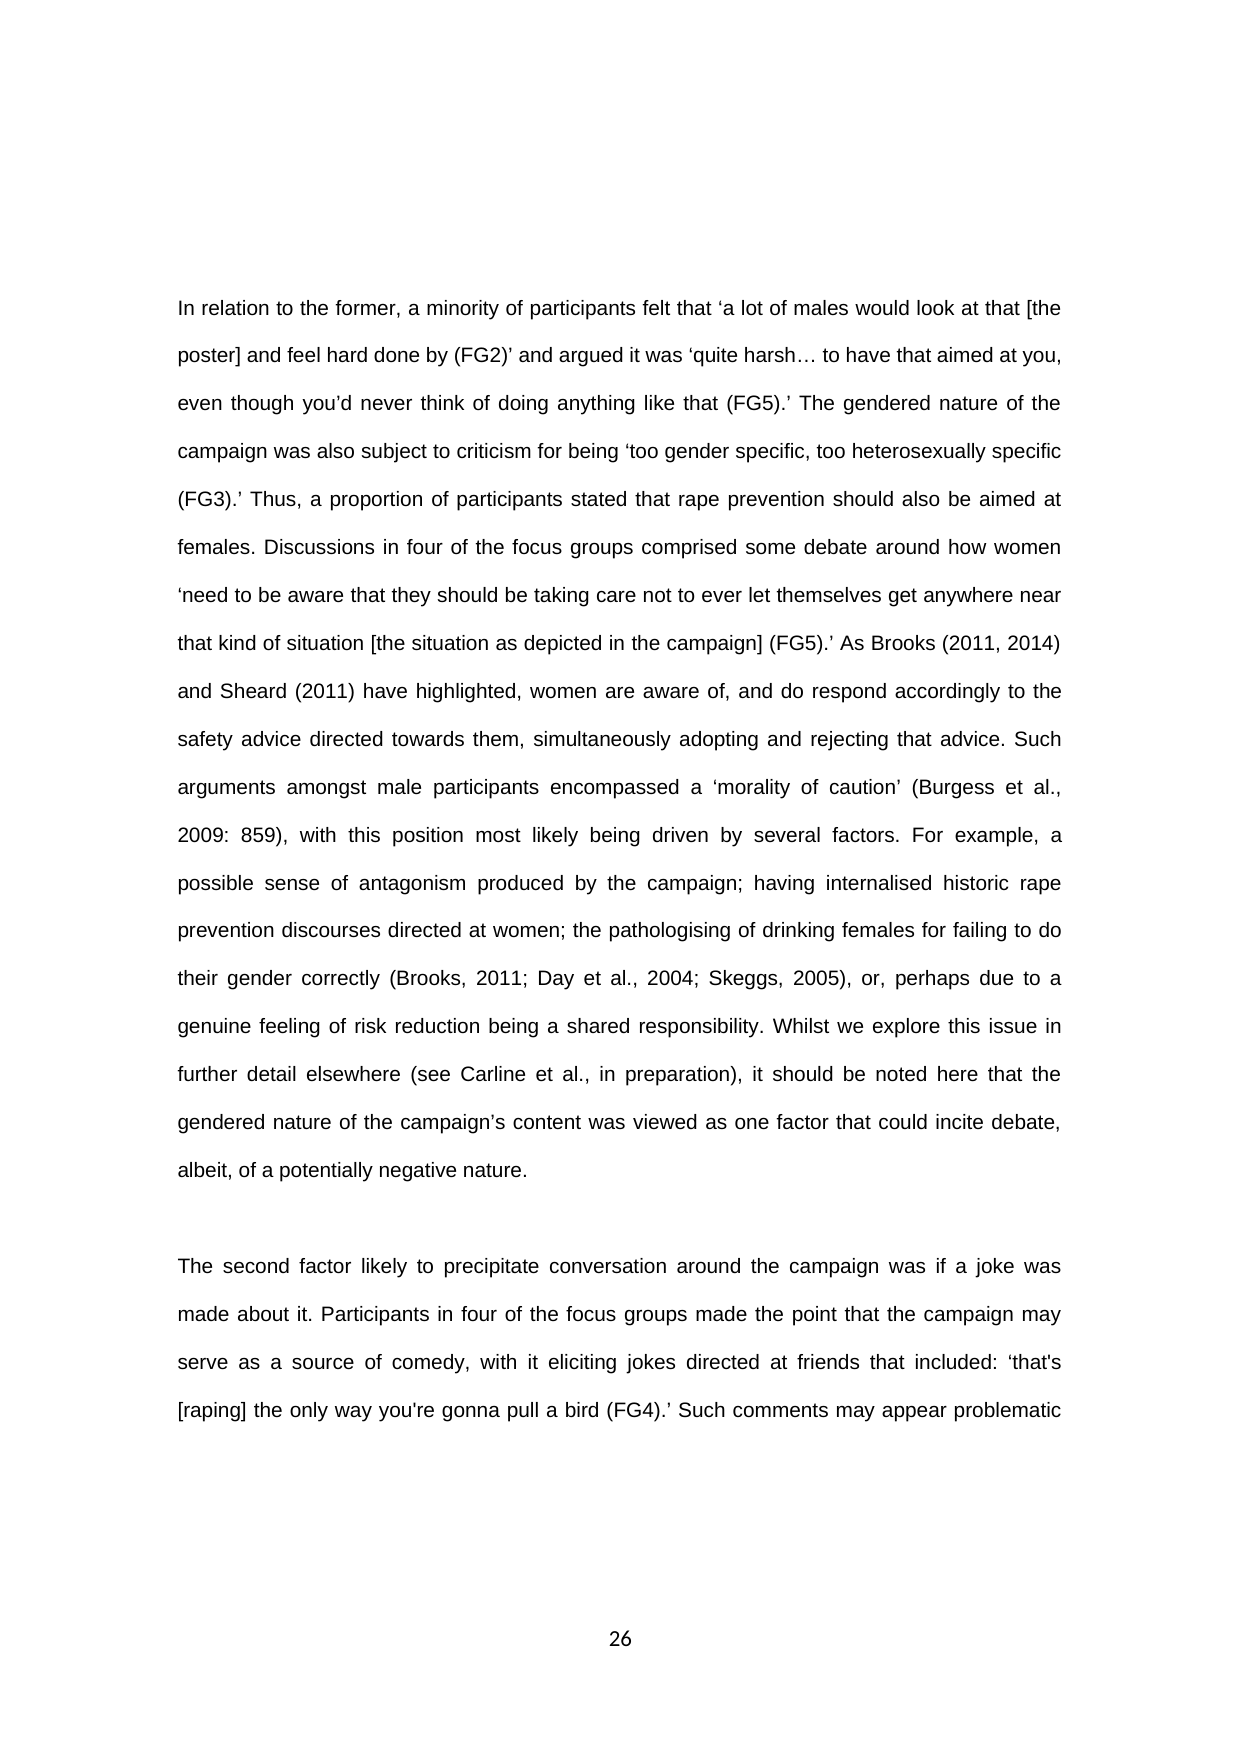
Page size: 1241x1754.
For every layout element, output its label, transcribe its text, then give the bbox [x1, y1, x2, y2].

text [177, 1254, 1063, 1421]
text In relation to the former, a minority of participants felt that ‘a lot of males would look at that [the poster] and feel hard done by (FG2)’ and argued it was ‘quite harsh… to have that aimed at you, even though you’d never think of doing anything like that (FG5).’ The gendered nature of the campaign was also subject to criticism for being ‘too gender specific, too heterosexually specific (FG3).’ Thus, a proportion of participants stated that rape prevention should also be aimed at females. Discussions in four of the focus groups comprised some debate around how women ‘need to be aware that they should be taking care not to ever let themselves get anywhere near that kind of situation [the situation as depicted in the campaign] (FG5).’ As Brooks (2011, 2014) and Sheard (2011) have highlighted, women are aware of, and do respond accordingly to the safety advice directed towards them, simultaneously adopting and rejecting that advice. Such arguments amongst male participants encompassed a ‘morality of caution’ (Burgess et al., 2009: 859), with this position most likely being driven by several factors. For example, a possible sense of antagonism produced by the campaign; having internalised historic rape prevention discourses directed at women; the pathologising of drinking females for failing to do their gender correctly (Brooks, 2011; Day et al., 2004; Skeggs, 2005), or, perhaps due to a genuine feeling of risk reduction being a shared responsibility. Whilst we explore this issue in further detail elsewhere (see Carline et al., in preparation), it should be noted here that the gendered nature of the campaign’s content was viewed as one factor that could incite debate, albeit, of a potentially negative nature. [177, 295, 1063, 1182]
